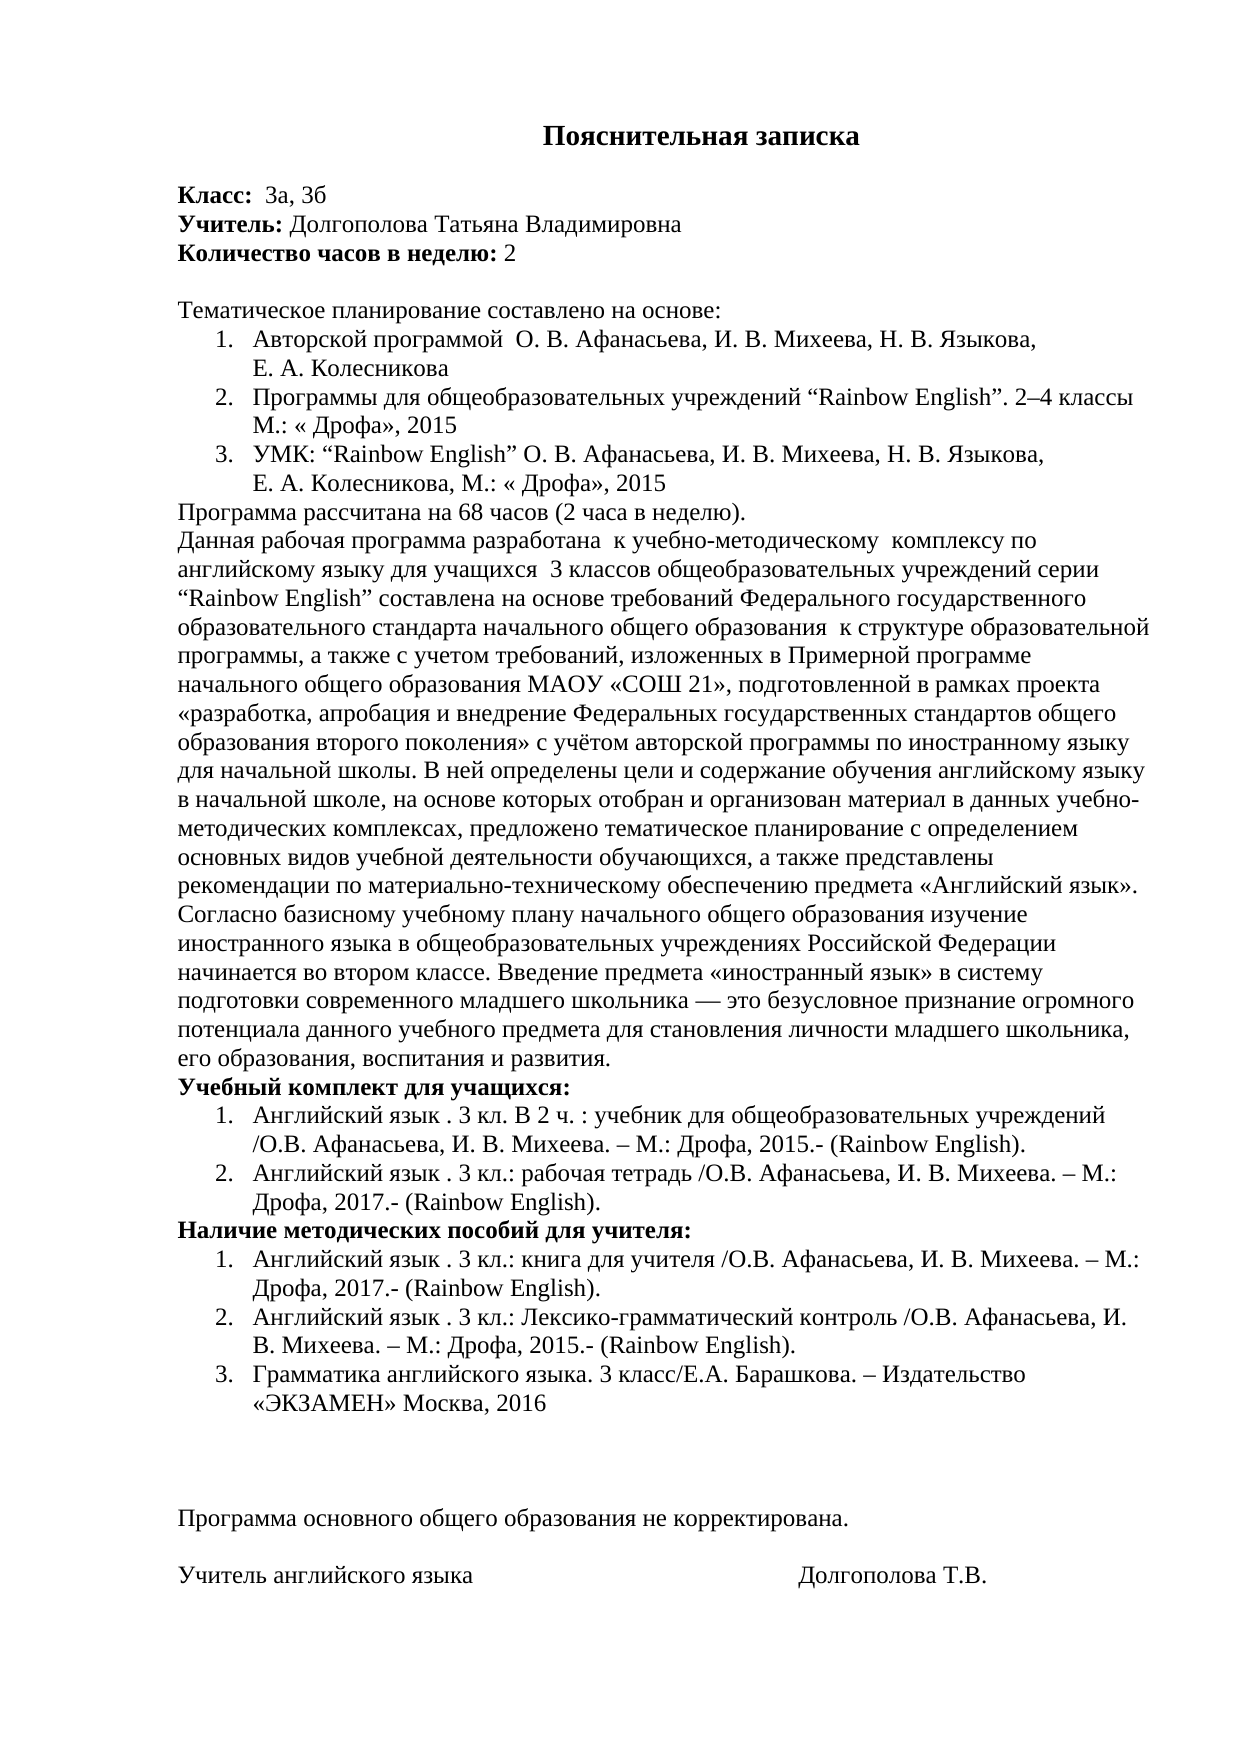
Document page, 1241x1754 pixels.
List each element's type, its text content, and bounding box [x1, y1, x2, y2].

list Английский язык . 3 кл.: книга для учителя /О.В. Афанасьева, И. В. Михеева. – М.: Дрофа, 2017.- (Rainbow English). [215, 1244, 1152, 1302]
list Грамматика английского языка. 3 класс/Е.А. Барашкова. – Издательство «ЭКЗАМЕН» Москва, 2016 [215, 1359, 1152, 1417]
text Класс: 3а, 3б [177, 180, 1152, 209]
text Количество часов в неделю: 2 [177, 238, 1152, 267]
text Пояснительная записка [177, 118, 1152, 152]
list Английский язык . 3 кл. В 2 ч. : учебник для общеобразовательных учреждений /О.В. Афанасьева, И. В. Михеева. – М.: Дрофа, 2015.- (Rainbow English). [215, 1100, 1152, 1158]
text Тематическое планирование составлено на основе: [177, 295, 1152, 324]
text Наличие методических пособий для учителя: [177, 1215, 1152, 1244]
list Авторской программой О. В. Афанасьева, И. В. Михеева, Н. В. Языкова, Е. А. Колесникова [215, 324, 1152, 382]
text Данная рабочая программа разработана к учебно-методическому комплексу по английскому языку для учащихся 3 классов общеобразовательных учреждений серии “Rainbow English” составлена на основе требований Федерального государственного образовательного стандарта начального общего образования к структуре образовательной программы, а также с учетом требований, изложенных в Примерной программе начального общего образования МАОУ «СОШ 21», подготовленной в рамках проекта «разработка, апробация и внедрение Федеральных государственных стандартов общего образования второго поколения» с учётом авторской программы по иностранному языку для начальной школы. В ней определены цели и содержание обучения английскому языку в начальной школе, на основе которых отобран и организован материал в данных учебно-методических комплексах, предложено тематическое планирование с определением основных видов учебной деятельности обучающихся, а также представлены рекомендации по материально-техническому обеспечению предмета «Английский язык». [177, 525, 1152, 899]
list Программы для общеобразовательных учреждений “Rainbow English”. 2–4 классы М.: « Дрофа», 2015 [215, 382, 1152, 439]
list УМК: “Rainbow English” О. В. Афанасьева, И. В. Михеева, Н. В. Языкова, Е. А. Колесникова, М.: « Дрофа», 2015 [215, 439, 1152, 497]
text Программа основного общего образования не корректирована. [177, 1503, 1152, 1532]
list Английский язык . 3 кл.: рабочая тетрадь /О.В. Афанасьева, И. В. Михеева. – М.: Дрофа, 2017.- (Rainbow English). [215, 1158, 1152, 1215]
text Учебный комплект для учащихся: [177, 1072, 1152, 1100]
text Учитель: Долгополова Татьяна Владимировна [177, 209, 1152, 238]
text Учитель английского языка Долгополова Т.В. [177, 1560, 1152, 1589]
list Английский язык . 3 кл.: Лексико-грамматический контроль /О.В. Афанасьева, И. В. Михеева. – М.: Дрофа, 2015.- (Rainbow English). [215, 1302, 1152, 1359]
text Программа рассчитана на 68 часов (2 часа в неделю). [177, 497, 1152, 525]
text Согласно базисному учебному плану начального общего образования изучение иностранного языка в общеобразовательных учреждениях Российской Федерации начинается во втором классе. Введение предмета «иностранный язык» в систему подготовки современного младшего школьника — это безусловное признание огромного потенциала данного учебного предмета для становления личности младшего школьника, его образования, воспитания и развития. [177, 899, 1152, 1072]
